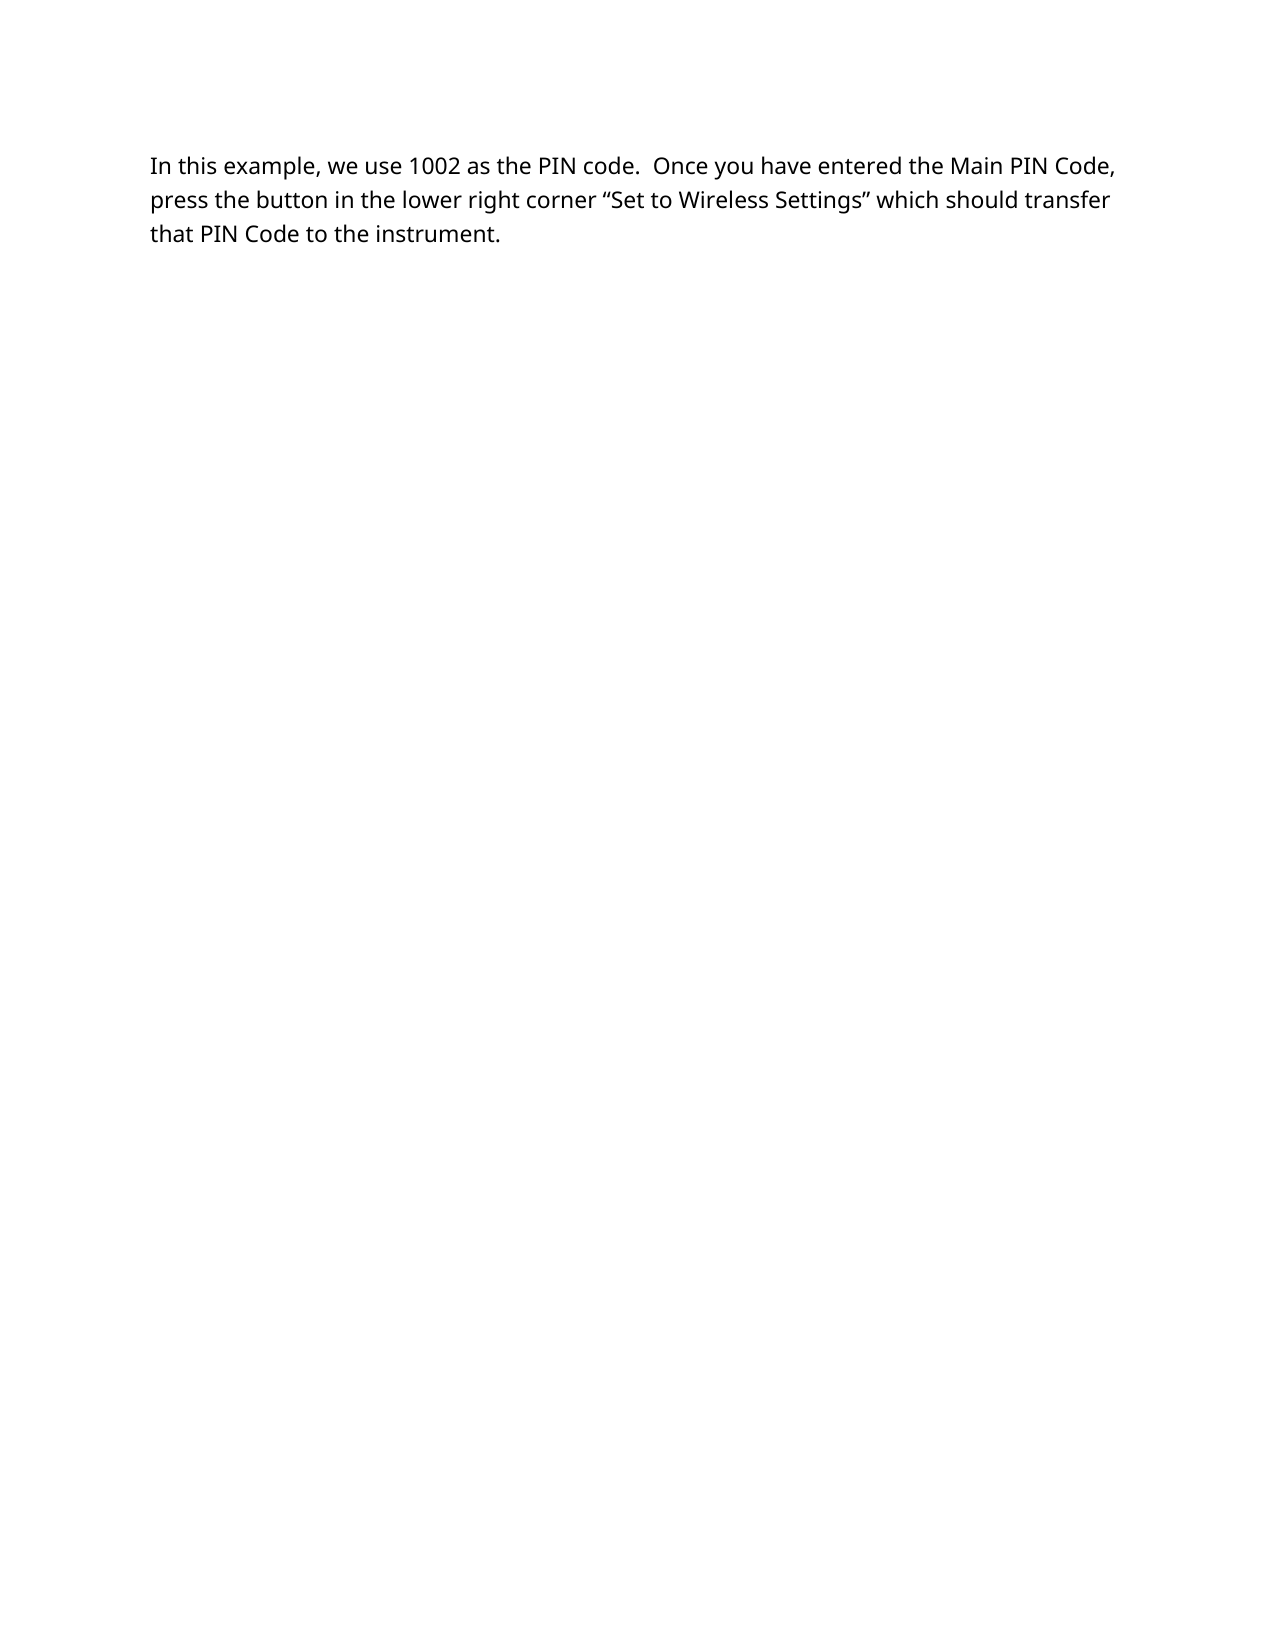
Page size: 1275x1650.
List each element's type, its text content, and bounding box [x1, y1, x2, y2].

text In this example, we use 1002 as the PIN code. Once you have entered the Main PIN Code, press the button in the lower right corner “Set to Wireless Settings” which should transfer that PIN Code to the instrument. [150, 150, 1125, 249]
